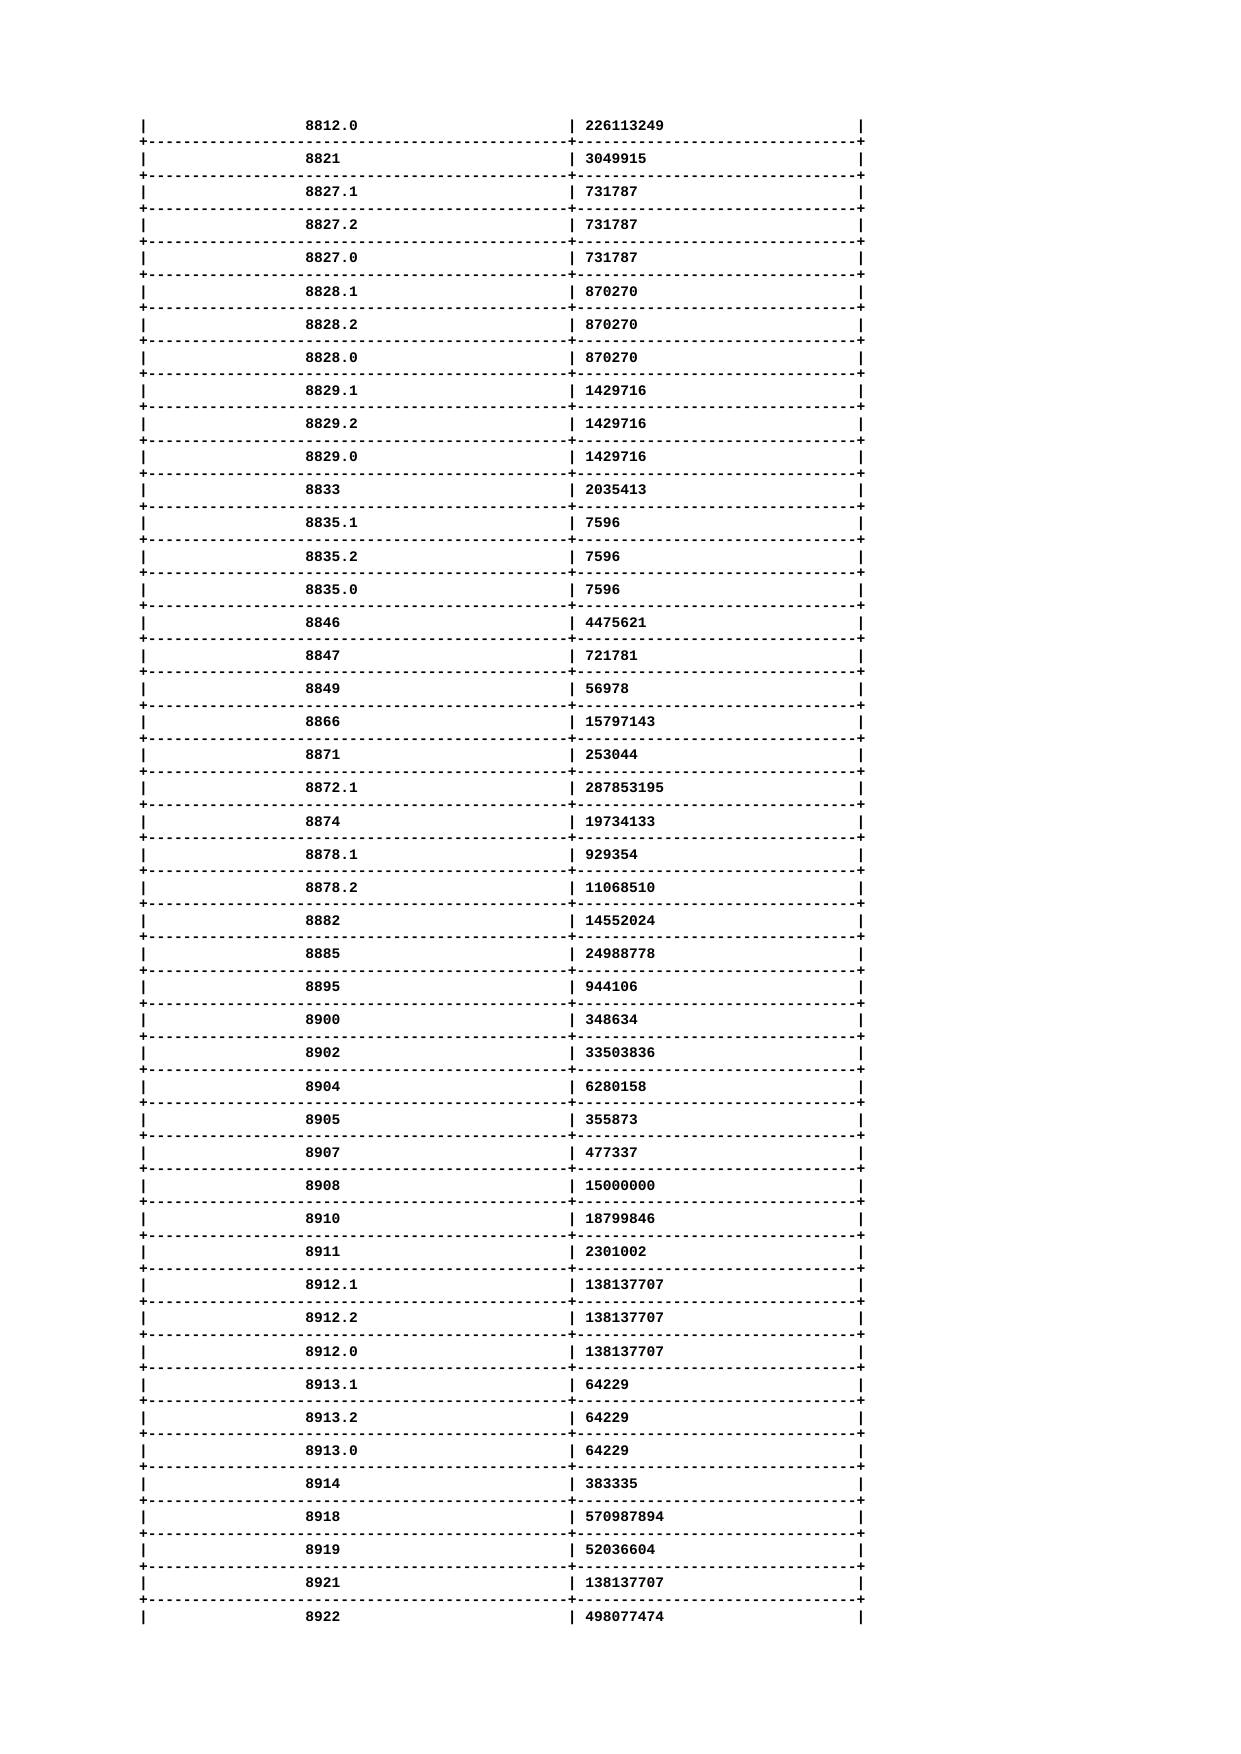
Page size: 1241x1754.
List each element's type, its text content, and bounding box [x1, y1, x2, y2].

text | 8882 | 14552024 | [139, 913, 1101, 930]
text +------------------------------------------------+--------------------------------+ [139, 598, 1101, 615]
text +------------------------------------------------+--------------------------------+ [139, 963, 1101, 979]
text | 8829.1 | 1429716 | [139, 383, 1101, 400]
text | 8812.0 | 226113249 | [139, 118, 1101, 135]
text +------------------------------------------------+--------------------------------+ [139, 1460, 1101, 1476]
text | 8921 | 138137707 | [139, 1576, 1101, 1592]
text | 8827.0 | 731787 | [139, 251, 1101, 267]
text +------------------------------------------------+--------------------------------+ [139, 897, 1101, 913]
text +------------------------------------------------+--------------------------------+ [139, 499, 1101, 516]
text +------------------------------------------------+--------------------------------+ [139, 1128, 1101, 1145]
text +------------------------------------------------+--------------------------------+ [139, 433, 1101, 449]
text +------------------------------------------------+--------------------------------+ [139, 201, 1101, 217]
text | 8913.2 | 64229 | [139, 1410, 1101, 1427]
text | 8918 | 570987894 | [139, 1509, 1101, 1526]
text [139, 1592, 1101, 1609]
text | 8835.2 | 7596 | [139, 549, 1101, 565]
text | 8874 | 19734133 | [139, 814, 1101, 830]
text | 8821 | 3049915 | [139, 151, 1101, 168]
text +------------------------------------------------+--------------------------------+ [139, 1261, 1101, 1277]
text | 8913.0 | 64229 | [139, 1443, 1101, 1460]
text | 8895 | 944106 | [139, 979, 1101, 996]
text +------------------------------------------------+--------------------------------+ [139, 300, 1101, 317]
text | 8827.1 | 731787 | [139, 184, 1101, 201]
text | 8829.0 | 1429716 | [139, 449, 1101, 466]
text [139, 135, 1101, 151]
text +------------------------------------------------+--------------------------------+ [139, 1360, 1101, 1377]
text | 8913.1 | 64229 | [139, 1377, 1101, 1393]
text +------------------------------------------------+--------------------------------+ [139, 996, 1101, 1012]
text +------------------------------------------------+--------------------------------+ [139, 565, 1101, 582]
text | 8866 | 15797143 | [139, 714, 1101, 731]
text | 8878.1 | 929354 | [139, 847, 1101, 863]
text +------------------------------------------------+--------------------------------+ [139, 1195, 1101, 1211]
text +------------------------------------------------+--------------------------------+ [139, 1029, 1101, 1046]
text | 8849 | 56978 | [139, 681, 1101, 698]
text +------------------------------------------------+--------------------------------+ [139, 1062, 1101, 1079]
text | 8885 | 24988778 | [139, 946, 1101, 963]
text | 8871 | 253044 | [139, 747, 1101, 764]
text | 8907 | 477337 | [139, 1145, 1101, 1162]
text +------------------------------------------------+--------------------------------+ [139, 731, 1101, 747]
text | 8829.2 | 1429716 | [139, 416, 1101, 433]
text +------------------------------------------------+--------------------------------+ [139, 698, 1101, 714]
text | 8904 | 6280158 | [139, 1079, 1101, 1095]
text | 8835.0 | 7596 | [139, 582, 1101, 598]
text | 8902 | 33503836 | [139, 1046, 1101, 1062]
text +------------------------------------------------+--------------------------------+ [139, 1228, 1101, 1244]
text +------------------------------------------------+--------------------------------+ [139, 532, 1101, 549]
text | 8914 | 383335 | [139, 1476, 1101, 1493]
text | 8912.0 | 138137707 | [139, 1344, 1101, 1360]
text | 8910 | 18799846 | [139, 1211, 1101, 1228]
text +------------------------------------------------+--------------------------------+ [139, 764, 1101, 781]
text | 8828.0 | 870270 | [139, 350, 1101, 367]
text | 8905 | 355873 | [139, 1112, 1101, 1128]
text +------------------------------------------------+--------------------------------+ [139, 367, 1101, 383]
text | 8912.2 | 138137707 | [139, 1311, 1101, 1327]
text +------------------------------------------------+--------------------------------+ [139, 863, 1101, 880]
text | 8922 | 498077474 | [139, 1609, 1101, 1625]
text +------------------------------------------------+--------------------------------+ [139, 1162, 1101, 1178]
text +------------------------------------------------+--------------------------------+ [139, 1493, 1101, 1509]
text +------------------------------------------------+--------------------------------+ [139, 267, 1101, 284]
text | 8912.1 | 138137707 | [139, 1277, 1101, 1294]
text +------------------------------------------------+--------------------------------+ [139, 234, 1101, 251]
text +------------------------------------------------+--------------------------------+ [139, 1327, 1101, 1344]
text +------------------------------------------------+--------------------------------+ [139, 466, 1101, 482]
text | 8911 | 2301002 | [139, 1244, 1101, 1261]
text +------------------------------------------------+--------------------------------+ [139, 1427, 1101, 1443]
text +------------------------------------------------+--------------------------------+ [139, 333, 1101, 350]
text | 8878.2 | 11068510 | [139, 880, 1101, 897]
text +------------------------------------------------+--------------------------------+ [139, 400, 1101, 416]
text +------------------------------------------------+--------------------------------+ [139, 797, 1101, 814]
text +------------------------------------------------+--------------------------------+ [139, 1526, 1101, 1542]
text | 8833 | 2035413 | [139, 482, 1101, 499]
text | 8872.1 | 287853195 | [139, 781, 1101, 797]
text +------------------------------------------------+--------------------------------+ [139, 632, 1101, 648]
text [139, 168, 1101, 184]
text | 8847 | 721781 | [139, 648, 1101, 665]
text +------------------------------------------------+--------------------------------+ [139, 830, 1101, 847]
text | 8900 | 348634 | [139, 1012, 1101, 1029]
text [139, 1559, 1101, 1576]
text | 8835.1 | 7596 | [139, 516, 1101, 532]
text +------------------------------------------------+--------------------------------+ [139, 665, 1101, 681]
text | 8846 | 4475621 | [139, 615, 1101, 632]
text +------------------------------------------------+--------------------------------+ [139, 930, 1101, 946]
text | 8828.2 | 870270 | [139, 317, 1101, 333]
text | 8828.1 | 870270 | [139, 284, 1101, 300]
text | 8827.2 | 731787 | [139, 217, 1101, 234]
text | 8919 | 52036604 | [139, 1542, 1101, 1559]
text +------------------------------------------------+--------------------------------+ [139, 1393, 1101, 1410]
text +------------------------------------------------+--------------------------------+ [139, 1294, 1101, 1311]
text +------------------------------------------------+--------------------------------+ [139, 1095, 1101, 1112]
text | 8908 | 15000000 | [139, 1178, 1101, 1195]
